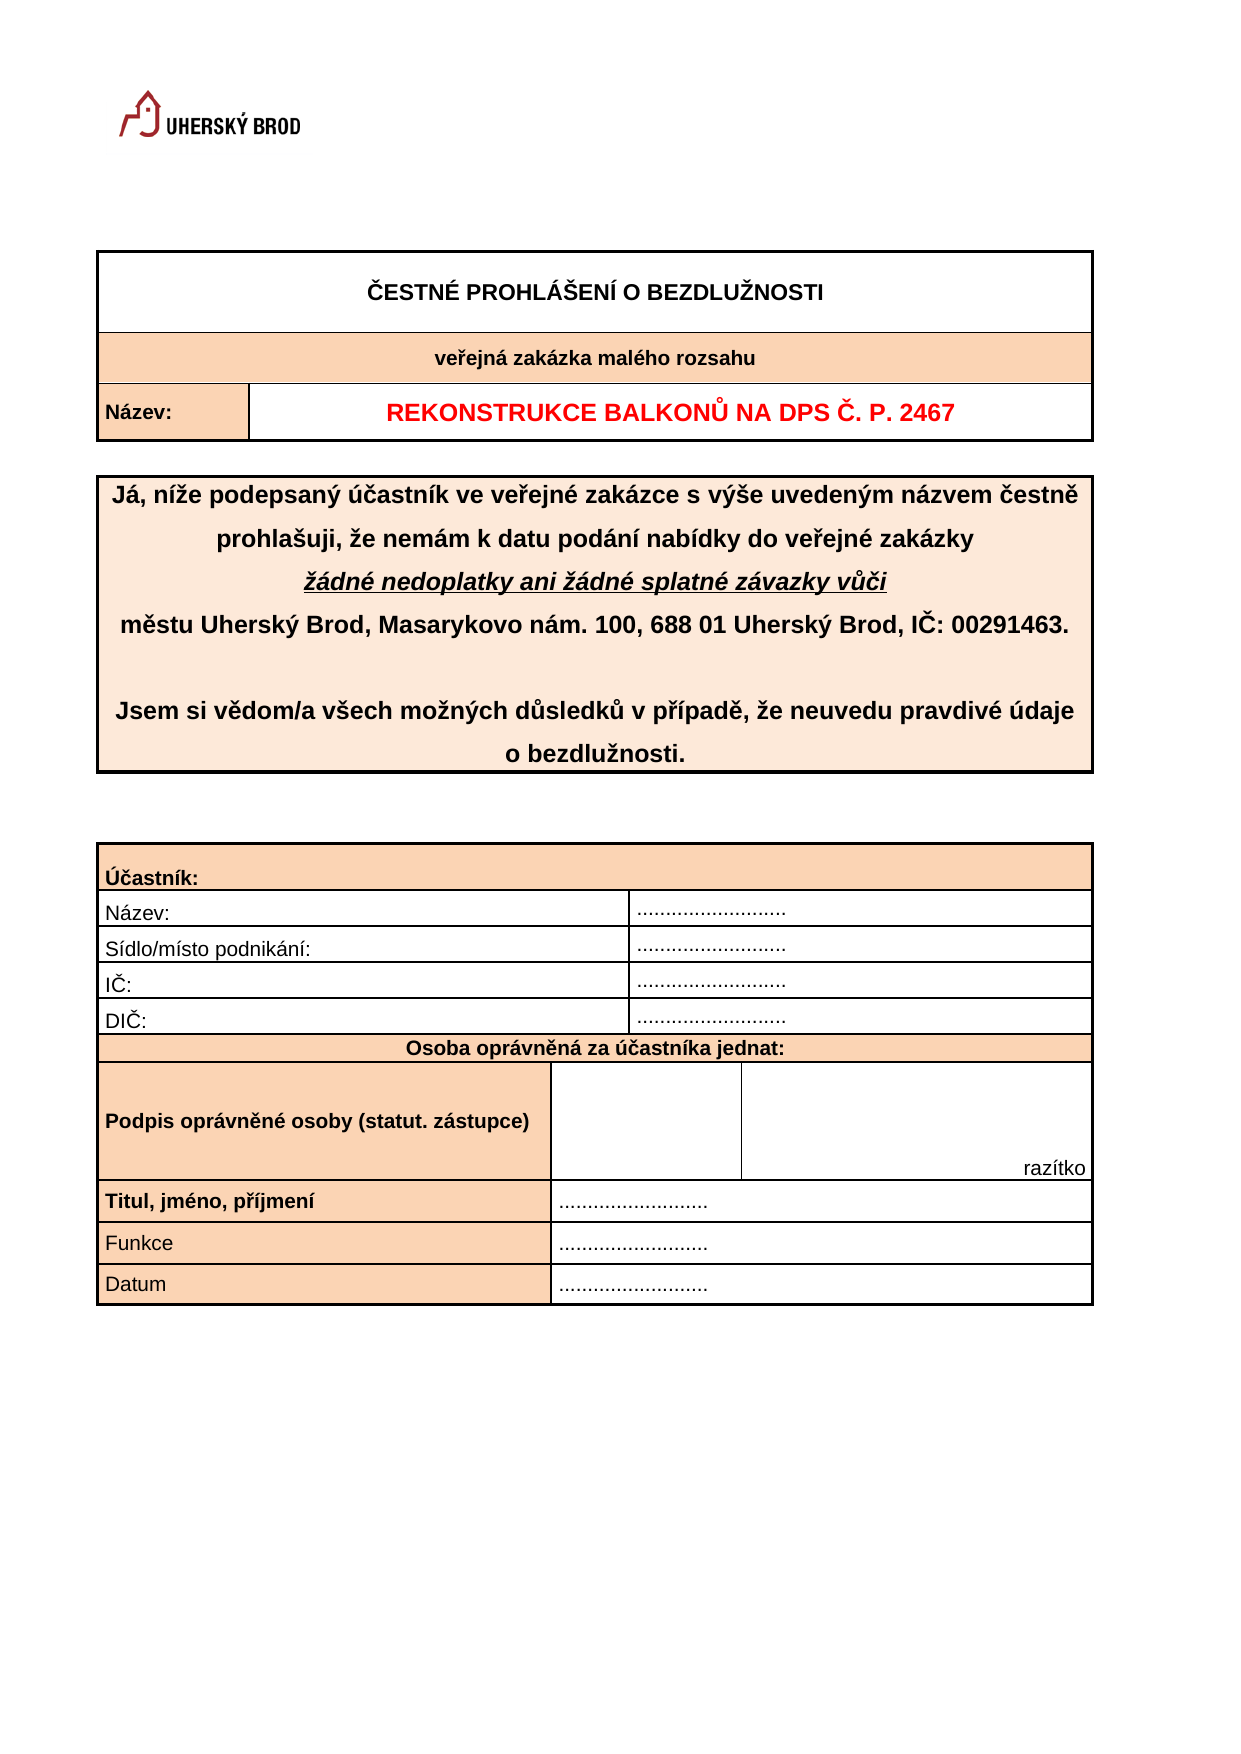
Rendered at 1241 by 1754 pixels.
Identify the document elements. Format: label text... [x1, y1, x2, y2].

table_cell .......................... [630, 891, 1091, 925]
table_cell DIČ: [99, 999, 628, 1033]
table_cell [552, 1063, 741, 1179]
table_cell Funkce [99, 1223, 550, 1263]
table_cell Osoba oprávněná za účastníka jednat: [99, 1035, 1091, 1061]
table_cell .......................... [552, 1181, 1091, 1221]
table_cell Datum [99, 1265, 550, 1303]
table_cell razítko [742, 1063, 1091, 1179]
table_cell IČ: [99, 963, 628, 997]
table_cell Titul, jméno, příjmení [99, 1181, 550, 1221]
table_cell .......................... [552, 1223, 1091, 1263]
table_header ČESTNÉ PROHLÁŠENÍ O BEZDLUŽNOSTI [99, 253, 1091, 332]
picture [106, 73, 313, 155]
table_header Účastník: [99, 845, 1091, 889]
table_header Já, níže podepsaný účastník ve veřejné zakázce s výše uvedeným názvem čestně prohlašuji, že nemám k datu podání nabídky do veřejné zakázky žádné nedoplatky ani žádné splatné závazky vůči městu Uherský Brod, Masarykovo nám. 100, 688 01 Uherský Brod, IČ: 00291463. Jsem si vědom/a všech možných důsledků v případě, že neuvedu pravdivé údaje o bezdlužnosti. [99, 478, 1091, 770]
table_cell .......................... [552, 1265, 1091, 1303]
table_cell Podpis oprávněné osoby (statut. zástupce) [99, 1063, 550, 1179]
table_cell veřejná zakázka malého rozsahu [99, 333, 1091, 382]
table_cell rekonstrukce balkonů na dps č. p. 2467 [250, 384, 1091, 439]
table_cell .......................... [630, 963, 1091, 997]
table_cell Název: [99, 891, 628, 925]
table_cell Sídlo/místo podnikání: [99, 927, 628, 961]
table_cell .......................... [630, 927, 1091, 961]
table_cell Název: [99, 384, 248, 439]
table_cell .......................... [630, 999, 1091, 1033]
